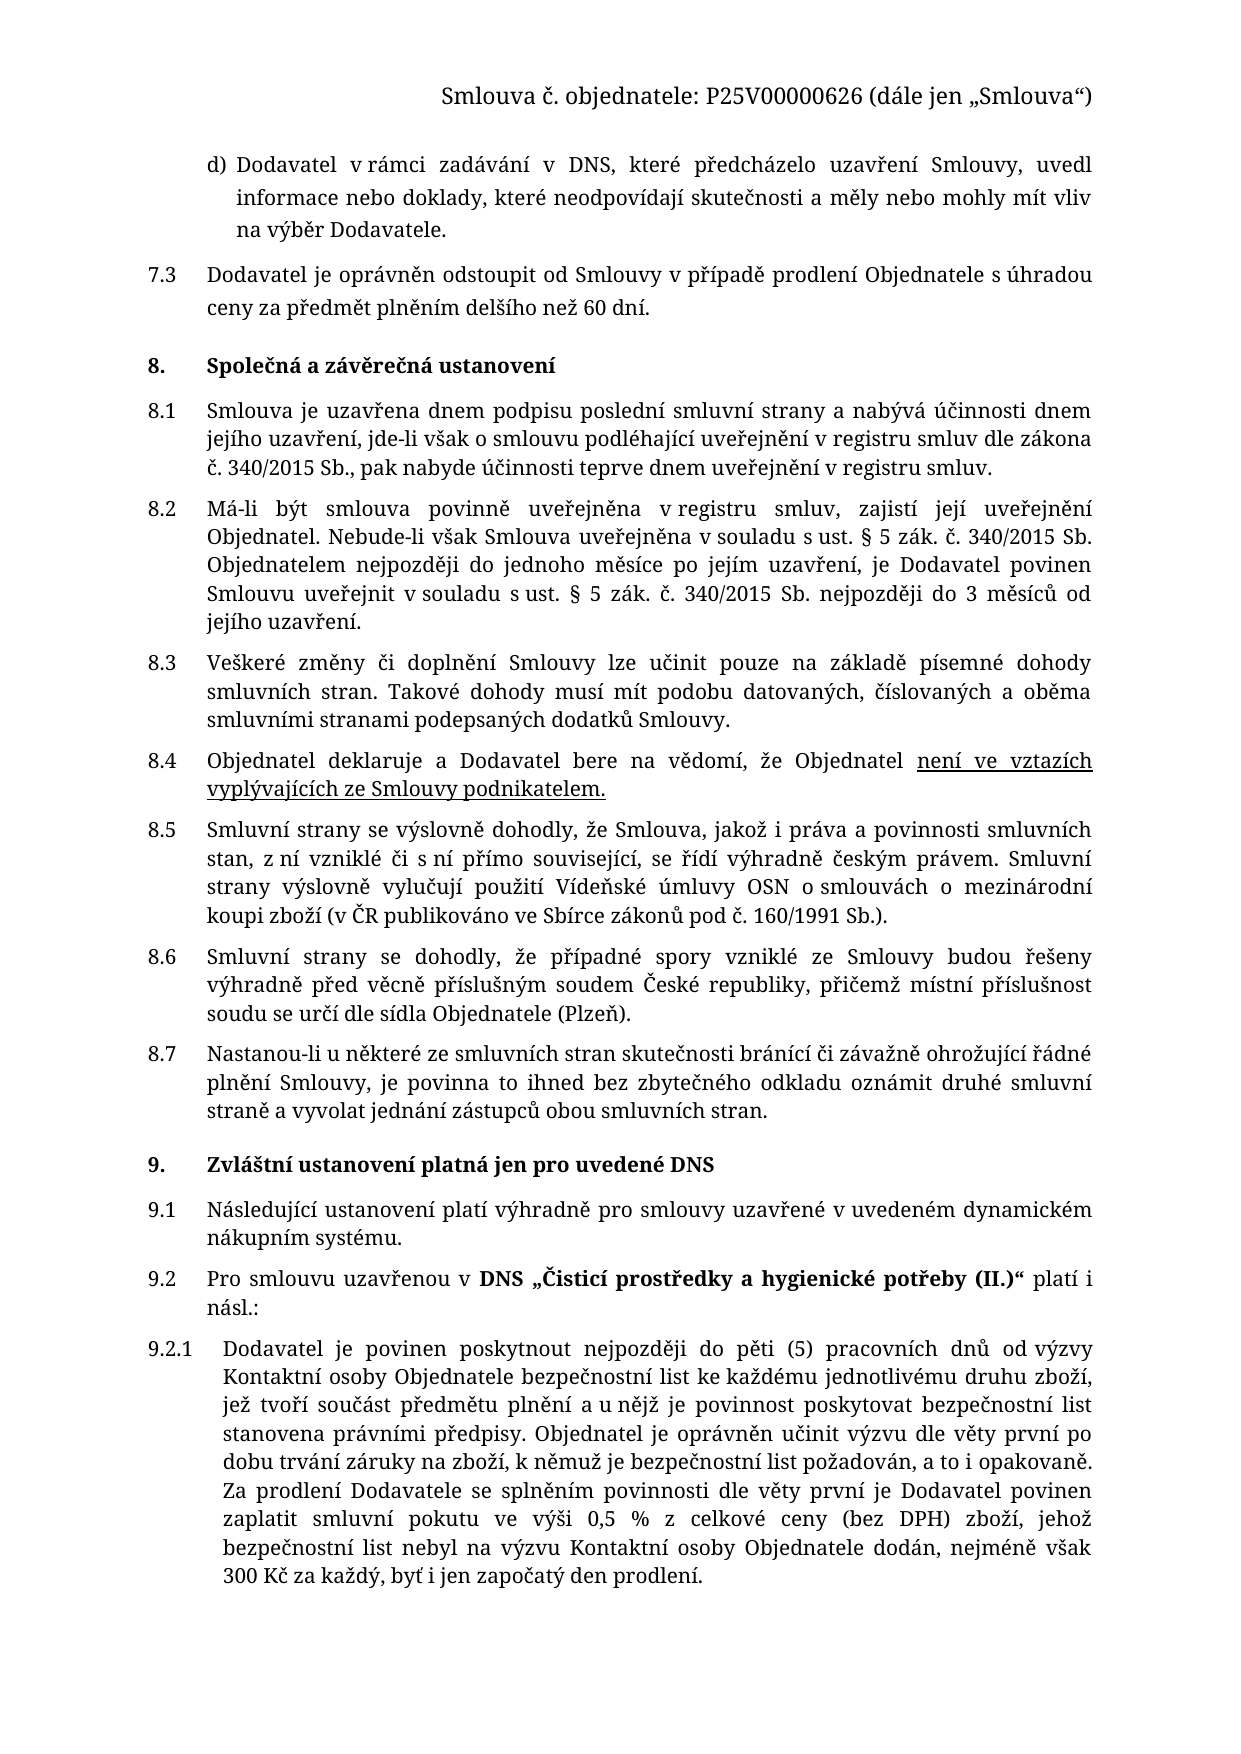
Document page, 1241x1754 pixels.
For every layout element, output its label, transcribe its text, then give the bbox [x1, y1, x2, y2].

list Následující ustanovení platí výhradně pro smlouvy uzavřené v uvedeném dynamickém nákupním systému. [148, 1195, 1093, 1252]
list Dodavatel je oprávněn odstoupit od Smlouvy v případě prodlení Objednatele s úhradou ceny za předmět plněním delšího než 60 dní. [148, 261, 1093, 322]
list Dodavatel v rámci zadávání v DNS, které předcházelo uzavření Smlouvy, uvedl informace nebo doklady, které neodpovídají skutečnosti a měly nebo mohly mít vliv na výběr Dodavatele. [207, 150, 1093, 244]
list Dodavatel je povinen poskytnout nejpozději do pěti (5) pracovních dnů od výzvy Kontaktní osoby Objednatele bezpečnostní list ke každému jednotlivému druhu zboží, jež tvoří součást předmětu plnění a u nějž je povinnost poskytovat bezpečnostní list stanovena právními předpisy. Objednatel je oprávněn učinit výzvu dle věty první po dobu trvání záruky na zboží, k němuž je bezpečnostní list požadován, a to i opakovaně. Za prodlení Dodavatele se splněním povinnosti dle věty první je Dodavatel povinen zaplatit smluvní pokutu ve výši 0,5 % z celkové ceny (bez DPH) zboží, jehož bezpečnostní list nebyl na výzvu Kontaktní osoby Objednatele dodán, nejméně však 300 Kč za každý, byť i jen započatý den prodlení. [148, 1334, 1093, 1590]
list Smluvní strany se výslovně dohodly, že Smlouva, jakož i práva a povinnosti smluvních stan, z ní vzniklé či s ní přímo související, se řídí výhradně českým právem. Smluvní strany výslovně vylučují použití Vídeňské úmluvy OSN o smlouvách o mezinárodní koupi zboží (v ČR publikováno ve Sbírce zákonů pod č. 160/1991 Sb.). [148, 816, 1093, 929]
list Veškeré změny či doplnění Smlouvy lze učinit pouze na základě písemné dohody smluvních stran. Takové dohody musí mít podobu datovaných, číslovaných a oběma smluvními stranami podepsaných dodatků Smlouvy. [148, 648, 1093, 734]
list Nastanou-li u některé ze smluvních stran skutečnosti bránící či závažně ohrožující řádné plnění Smlouvy, je povinna to ihned bez zbytečného odkladu oznámit druhé smluvní straně a vyvolat jednání zástupců obou smluvních stran. [148, 1039, 1093, 1125]
list Pro smlouvu uzavřenou v DNS „Čisticí prostředky a hygienické potřeby (II.)“ platí i násl.: [148, 1264, 1093, 1321]
list Smlouva je uzavřena dnem podpisu poslední smluvní strany a nabývá účinnosti dnem jejího uzavření, jde-li však o smlouvu podléhající uveřejnění v registru smluv dle zákona č. 340/2015 Sb., pak nabyde účinnosti teprve dnem uveřejnění v registru smluv. [148, 396, 1093, 481]
list Zvláštní ustanovení platná jen pro uvedené DNS [148, 1150, 1093, 1178]
list Společná a závěrečná ustanovení [148, 351, 1093, 379]
list Objednatel deklaruje a Dodavatel bere na vědomí, že Objednatel není ve vztazích vyplývajících ze Smlouvy podnikatelem. [148, 746, 1093, 803]
list Má-li být smlouva povinně uveřejněna v registru smluv, zajistí její uveřejnění Objednatel. Nebude-li však Smlouva uveřejněna v souladu s ust. § 5 zák. č. 340/2015 Sb. Objednatelem nejpozději do jednoho měsíce po jejím uzavření, je Dodavatel povinen Smlouvu uveřejnit v souladu s ust. § 5 zák. č. 340/2015 Sb. nejpozději do 3 měsíců od jejího uzavření. [148, 494, 1093, 636]
list Smluvní strany se dohodly, že případné spory vzniklé ze Smlouvy budou řešeny výhradně před věcně příslušným soudem České republiky, přičemž místní příslušnost soudu se určí dle sídla Objednatele (Plzeň). [148, 942, 1093, 1027]
